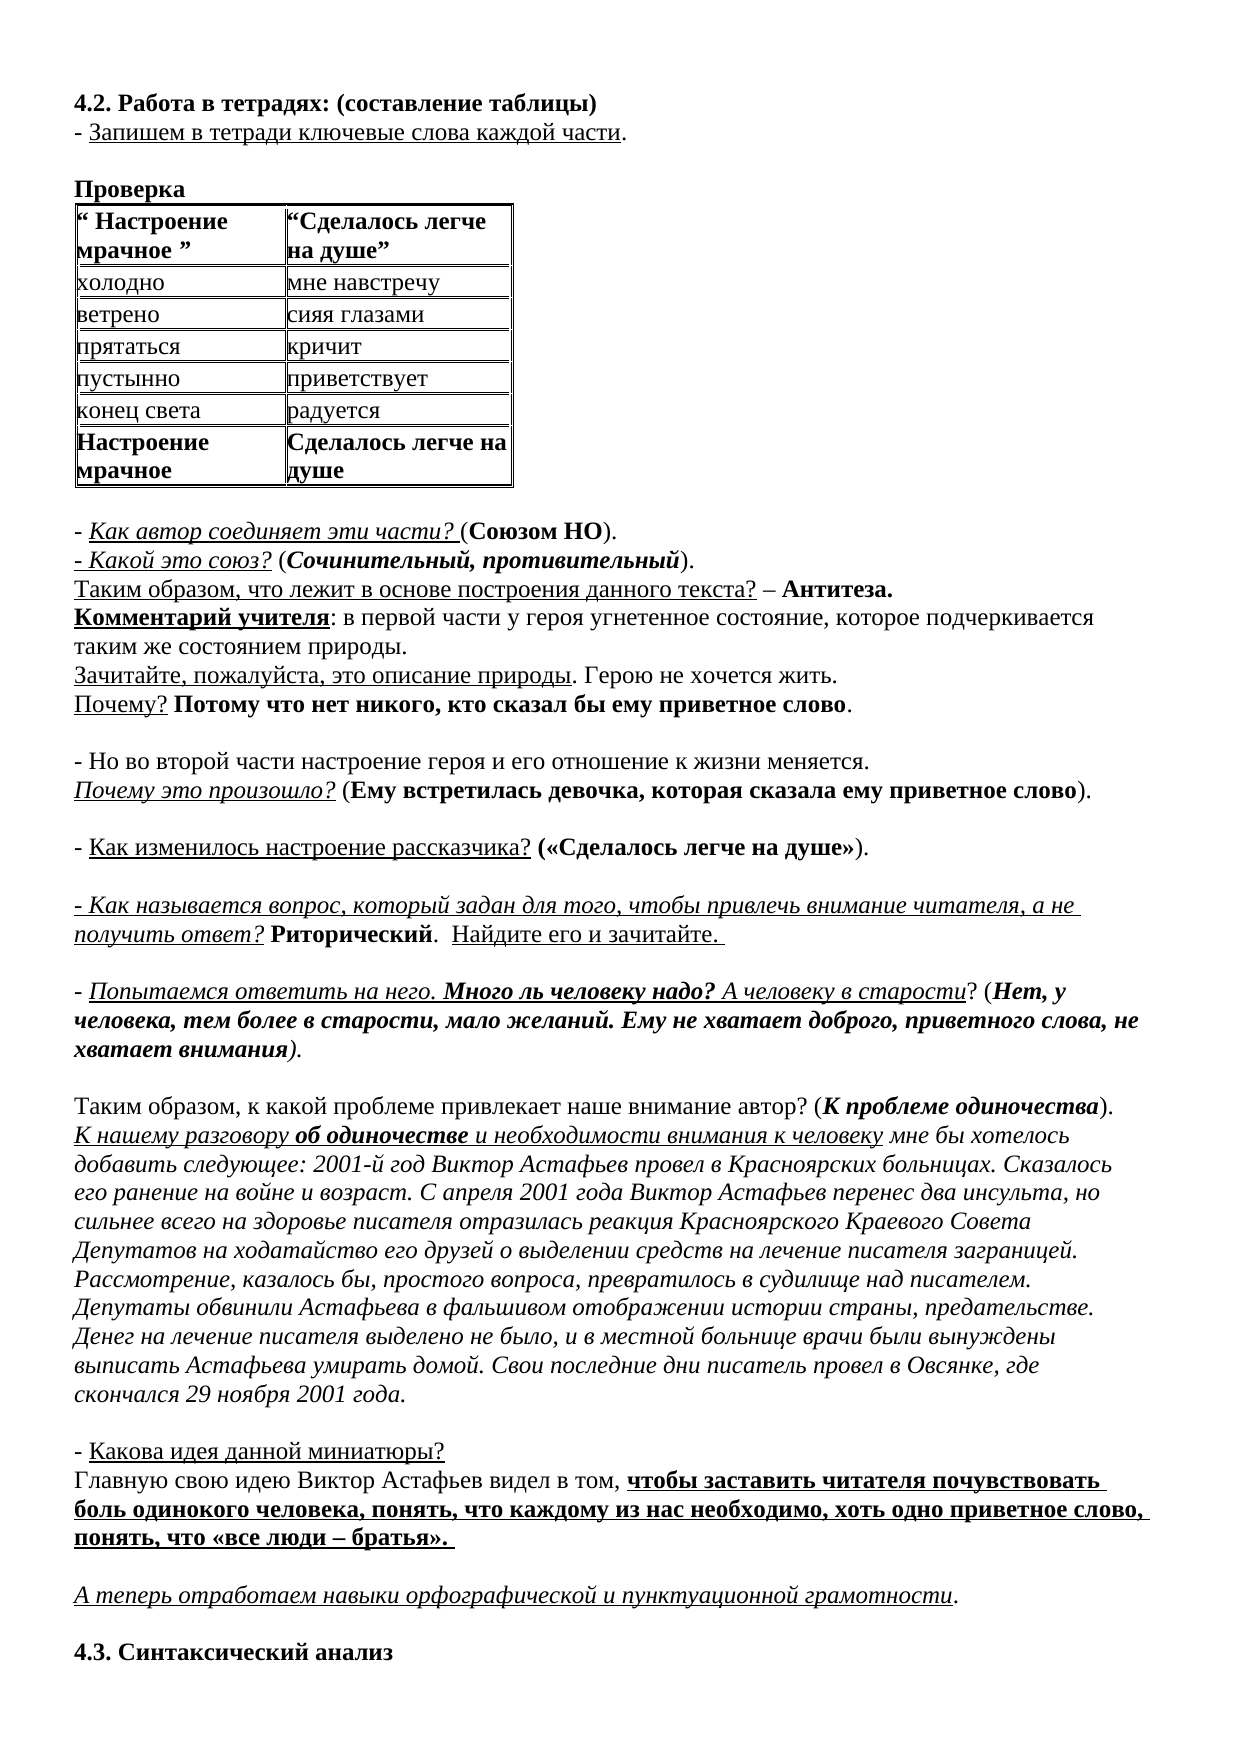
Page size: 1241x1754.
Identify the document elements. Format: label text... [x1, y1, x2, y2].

table_cell радуется [287, 392, 512, 423]
table_cell ветрено [76, 296, 287, 328]
table_cell холодно [76, 264, 287, 296]
text Почему это произошло? (Ему встретилась девочка, которая сказала ему приветное слово). [74, 775, 1152, 804]
text - Какова идея данной миниатюры? [74, 1436, 1152, 1465]
table_cell Сделалось легче на душе [287, 424, 511, 484]
text Зачитайте, пожалуйста, это описание природы. Герою не хочется жить. [74, 660, 1152, 689]
table_header “Сделалось легче на душе” [287, 206, 511, 264]
text 4.2. Работа в тетрадях: (составление таблицы) [74, 88, 1152, 117]
table_cell Настроение мрачное [78, 424, 287, 484]
table_cell пустынно [78, 360, 285, 392]
table_cell конец света [76, 392, 287, 423]
table_cell мне навстречу [287, 264, 512, 296]
text Комментарий учителя: в первой части у героя угнетенное состояние, которое подчеркивается таким же состоянием природы. [74, 602, 1152, 660]
table_cell кричит [287, 328, 512, 359]
text - Как автор соединяет эти части? (Союзом НО). [74, 516, 1152, 545]
text А теперь отработаем навыки орфографической и пунктуационной грамотности. [74, 1580, 1152, 1609]
text 4.3. Синтаксический анализ [74, 1637, 1152, 1666]
text Проверка [74, 174, 1152, 203]
text - Как называется вопрос, который задан для того, чтобы привлечь внимание читателя, а не получить ответ? Риторический. Найдите его и зачитайте. [74, 890, 1152, 947]
table_cell сияя глазами [287, 296, 512, 328]
text - Попытаемся ответить на него. Много ль человеку надо? А человеку в старости? (Нет, у человека, тем более в старости, мало желаний. Ему не хватает доброго, приветного слова, не хватает внимания). [74, 976, 1152, 1062]
text Почему? Потому что нет никого, кто сказал бы ему приветное слово. [74, 689, 1152, 717]
text - Но во второй части настроение героя и его отношение к жизни меняется. [74, 746, 1152, 775]
table_cell прятаться [76, 328, 287, 359]
text Таким образом, что лежит в основе построения данного текста? – Антитеза. [74, 574, 1152, 602]
text - Какой это союз? (Сочинительный, противительный). [74, 545, 1152, 574]
text Главную свою идею Виктор Астафьев видел в том, чтобы заставить читателя почувствовать боль одинокого человека, понять, что каждому из нас необходимо, хоть одно приветное слово, понять, что «все люди – братья». [74, 1465, 1152, 1551]
text - Как изменилось настроение рассказчика? («Сделалось легче на душе»). [74, 832, 1152, 861]
text - Запишем в тетради ключевые слова каждой части. [74, 117, 1152, 145]
table_header “ Настроение мрачное ” [78, 206, 287, 264]
text К нашему разговору об одиночестве и необходимости внимания к человеку мне бы хотелось добавить следующее: 2001-й год Виктор Астафьев провел в Красноярских больницах. Сказалось его ранение на войне и возраст. С апреля 2001 года Виктор Астафьев перенес два инсульта, но сильнее всего на здоровье писателя отразилась реакция Красноярского Краевого Совета Депутатов на ходатайство его друзей о выделении средств на лечение писателя заграницей. Рассмотрение, казалось бы, простого вопроса, превратилось в судилище над писателем. Депутаты обвинили Астафьева в фальшивом отображении истории страны, предательстве. Денег на лечение писателя выделено не было, и в местной больнице врачи были вынуждены выписать Астафьева умирать домой. Свои последние дни писатель провел в Овсянке, где скончался 29 ноября 2001 года. [74, 1120, 1152, 1407]
text Таким образом, к какой проблеме привлекает наше внимание автор? (К проблеме одиночества). [74, 1091, 1152, 1120]
table_cell приветствует [288, 360, 511, 392]
